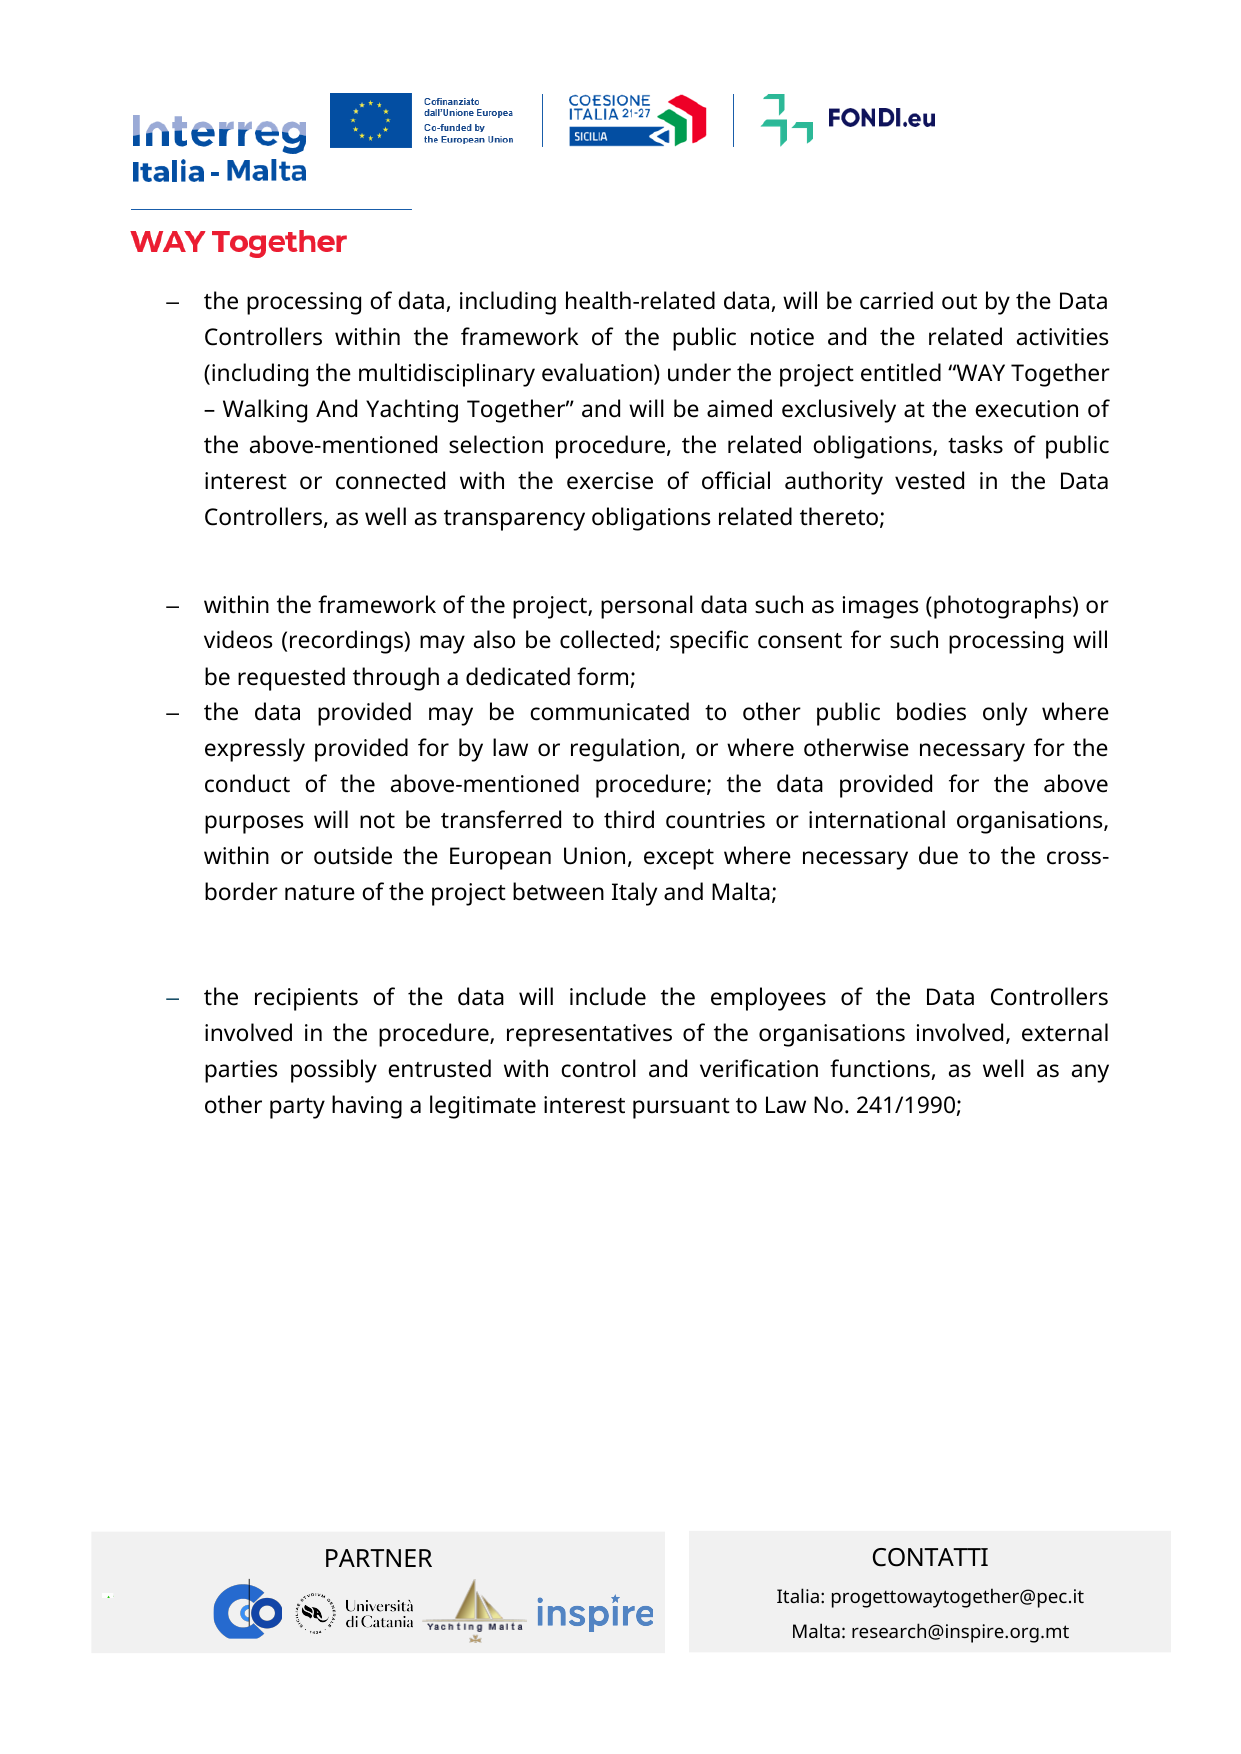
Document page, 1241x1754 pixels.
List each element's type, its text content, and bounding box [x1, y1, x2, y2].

subtitle the recipients of the data will include the employees of the Data Controllers involved in the procedure, representatives of the organisations involved, external parties possibly entrusted with control and verification functions, as well as any other party having a legitimate interest pursuant to Law No. 241/1990; [166, 981, 1110, 1120]
picture [129, 73, 938, 259]
picture [537, 1594, 653, 1632]
list the processing of data, including health-related data, will be carried out by the Data Controllers within the framework of the public notice and the related activities (including the multidisciplinary evaluation) under the project entitled “WAY Together – Walking And Yachting Together” and will be aimed exclusively at the execution of the above-mentioned selection procedure, the related obligations, tasks of public interest or connected with the exercise of official authority vested in the Data Controllers, as well as transparency obligations related thereto; [166, 285, 1110, 532]
list within the framework of the project, personal data such as images (photographs) or videos (recordings) may also be collected; specific consent for such processing will be requested through a dedicated form; [166, 588, 1110, 692]
picture [420, 1579, 527, 1642]
list the data provided may be communicated to other public bodies only where expressly provided for by law or regulation, or where otherwise necessary for the conduct of the above-mentioned procedure; the data provided for the above purposes will not be transferred to third countries or international organisations, within or outside the European Union, except where necessary due to the cross-border nature of the project between Italy and Malta; [166, 696, 1110, 907]
picture [295, 1593, 413, 1634]
picture [102, 1593, 200, 1627]
picture [213, 1578, 282, 1638]
